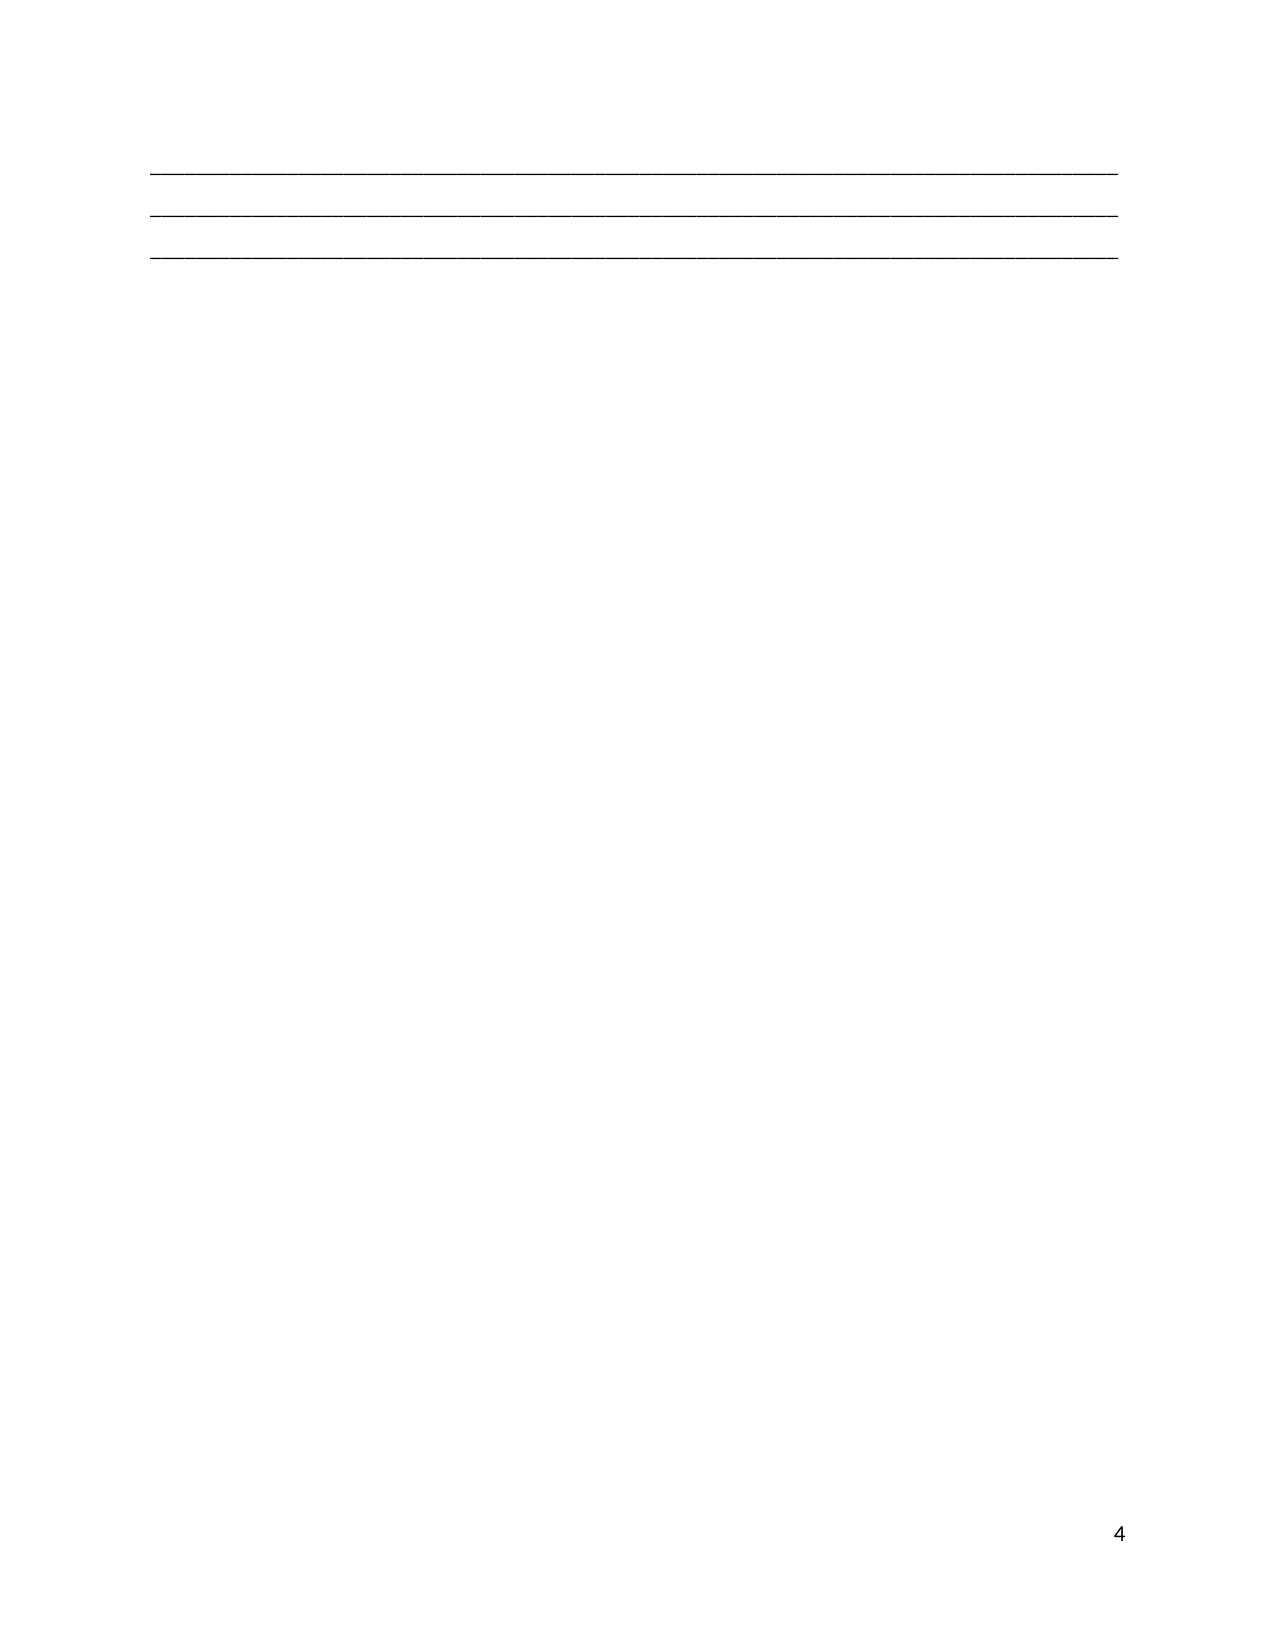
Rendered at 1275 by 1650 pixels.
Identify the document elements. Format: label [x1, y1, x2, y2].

text [150, 150, 1125, 262]
